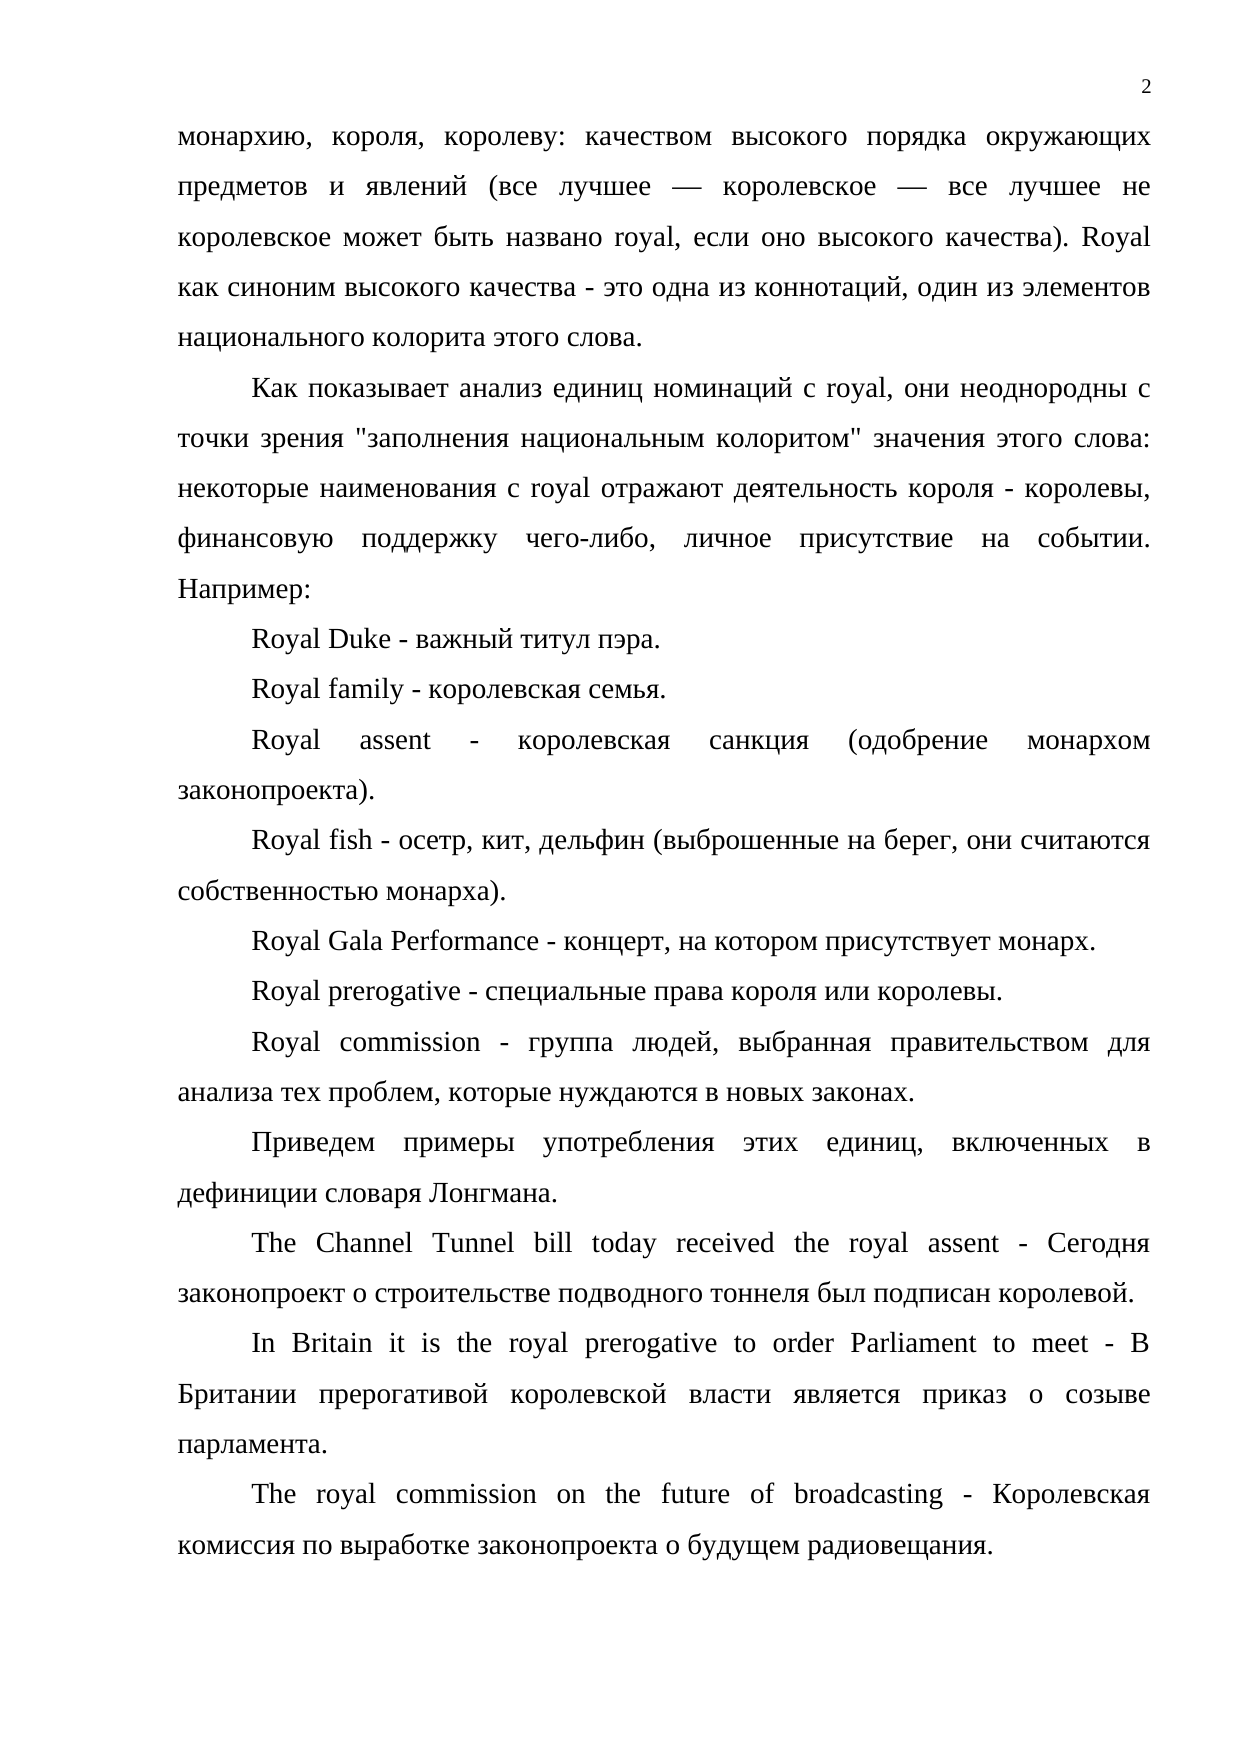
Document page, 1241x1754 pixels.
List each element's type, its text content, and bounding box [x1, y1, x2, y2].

text Royal Gala Performance - концерт, на котором присутствует монарх. [177, 923, 1152, 957]
text Royal family - королевская семья. [177, 672, 1152, 705]
text The royal commission on the future of broadcasting - Королевская комиссия по выработке законопроекта о будущем радиовещания. [177, 1477, 1152, 1560]
text Как показывает анализ единиц номинаций с royal, они неоднородны с точки зрения "заполнения национальным колоритом" значения этого слова: некоторые наименования с royal отражают деятельность короля - королевы, финансовую поддержку чего-либо, личное присутствие на событии. Например: [177, 370, 1152, 604]
text Royal commission - группа людей, выбранная правительством для анализа тех проблем, которые нуждаются в новых законах. [177, 1024, 1152, 1108]
text Royal prerogative - специальные права короля или королевы. [177, 973, 1152, 1007]
text Royal Duke - важный титул пэра. [177, 621, 1152, 655]
text Royal assent - королевская санкция (одобрение монархом законопроекта). [177, 722, 1152, 806]
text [177, 118, 1152, 353]
text Royal fish - осетр, кит, дельфин (выброшенные на берег, они считаются собственностью монарха). [177, 822, 1152, 906]
text In Britain it is the royal prerogative to order Parliament to meet - В Британии прерогативой королевской власти является приказ о созыве парламента. [177, 1326, 1152, 1460]
text The Channel Tunnel bill today received the royal assent - Сегодня законопроект о строительстве подводного тоннеля был подписан королевой. [177, 1225, 1152, 1309]
text Приведем примеры употребления этих единиц, включенных в дефиниции словаря Лонгмана. [177, 1124, 1152, 1208]
